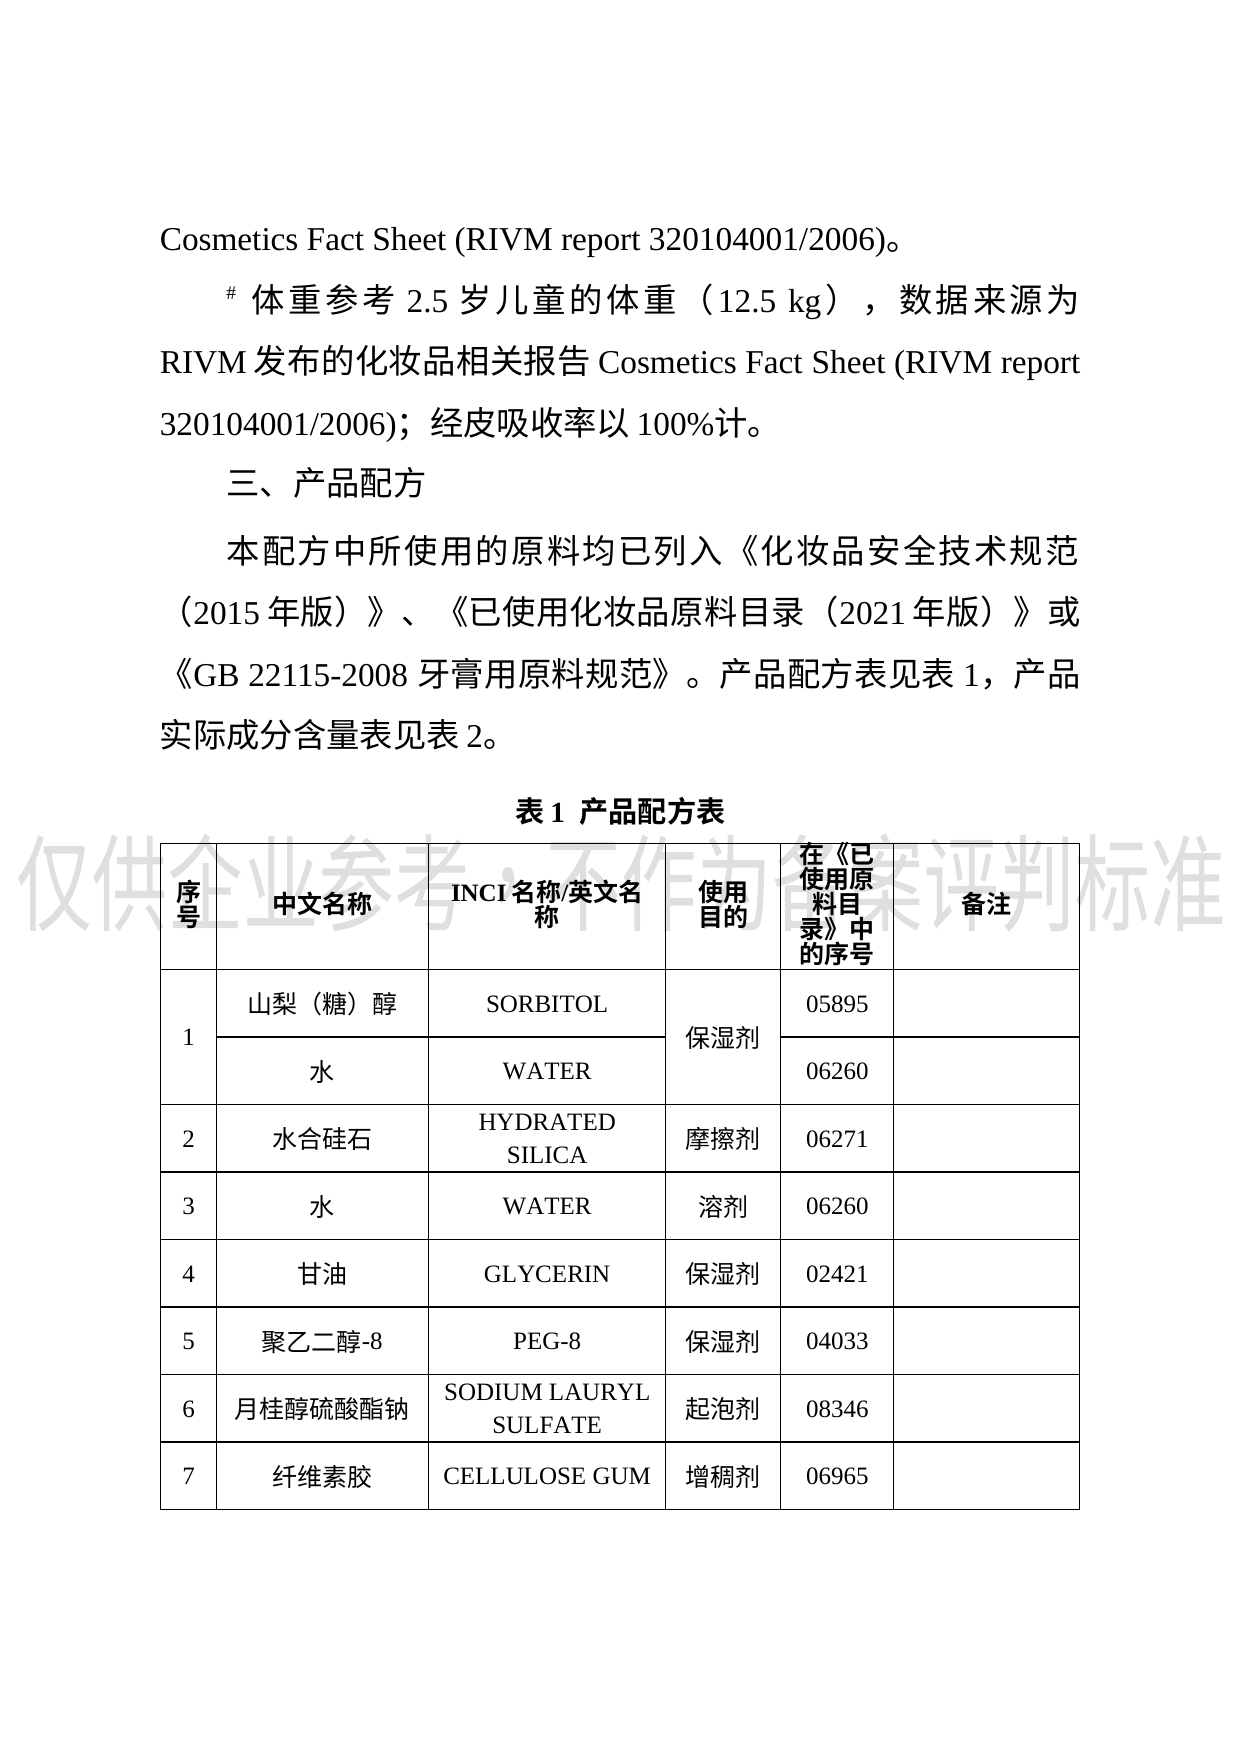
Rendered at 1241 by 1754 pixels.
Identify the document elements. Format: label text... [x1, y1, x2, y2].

table_header 在《已使用原料目录》中的序号 [781, 844, 893, 969]
table_cell 水合硅石 [217, 1105, 428, 1171]
table_cell PEG-8 [429, 1308, 665, 1374]
table_cell WATER [429, 1038, 665, 1104]
table_cell CELLULOSE GUM [429, 1443, 665, 1509]
table_cell 05895 [781, 970, 893, 1036]
table_cell 5 [161, 1308, 216, 1374]
table_cell 06260 [781, 1038, 893, 1104]
table_cell 溶剂 [666, 1173, 780, 1239]
table_cell [894, 1038, 1079, 1104]
table_cell 08346 [781, 1375, 893, 1441]
table_header 使用 目的 [666, 844, 780, 969]
table_header INCI名称/英文名称 [429, 844, 665, 969]
table_cell [894, 1173, 1079, 1239]
table_cell GLYCERIN [429, 1240, 665, 1306]
table_cell 3 [161, 1173, 216, 1239]
table_cell 纤维素胶 [217, 1443, 428, 1509]
table_cell 保湿剂 [666, 970, 780, 1104]
table_cell WATER [429, 1173, 665, 1239]
table_cell 6 [161, 1375, 216, 1441]
table_cell SORBITOL [429, 970, 665, 1036]
table_header 中文名称 [217, 844, 428, 969]
table_header 备注 [894, 844, 1079, 969]
text 本配方中所使用的原料均已列入《化妆品安全技术规范（2015年版）》、《已使用化妆品原料目录（2021年版）》或《GB 22115-2008 牙膏用原料规范》。产品配方表见表1，产品实际成分含量表见表2。 [159, 514, 1081, 760]
table_cell 2 [161, 1105, 216, 1171]
table_cell SODIUM LAURYL SULFATE [429, 1375, 665, 1441]
table_cell 1 [161, 970, 216, 1104]
table_cell 甘油 [217, 1240, 428, 1306]
table_cell 06965 [781, 1443, 893, 1509]
text 表1 产品配方表 [159, 776, 1081, 843]
table_cell 山梨（糖）醇 [217, 970, 428, 1036]
table_cell 02421 [781, 1240, 893, 1306]
table_cell 起泡剂 [666, 1375, 780, 1441]
table_cell 增稠剂 [666, 1443, 780, 1509]
table_cell [894, 1308, 1079, 1374]
table_header 序号 [161, 844, 216, 969]
table_cell [894, 1105, 1079, 1171]
table_cell 保湿剂 [666, 1308, 780, 1374]
title 三、产品配方 [159, 447, 1081, 514]
table_cell HYDRATED SILICA [429, 1105, 665, 1171]
table_cell [894, 1240, 1079, 1306]
table_cell 保湿剂 [666, 1240, 780, 1306]
table_cell 水 [217, 1038, 428, 1104]
table_cell 06260 [781, 1173, 893, 1239]
text # 体重参考2.5岁儿童的体重（12.5 kg），数据来源为RIVM发布的化妆品相关报告Cosmetics Fact Sheet (RIVM report 320104001/2006)；经皮吸收率以100%计。 [159, 263, 1081, 447]
table_cell 水 [217, 1173, 428, 1239]
table_cell [894, 1443, 1079, 1509]
table_cell 06271 [781, 1105, 893, 1171]
table_cell 聚乙二醇-8 [217, 1308, 428, 1374]
table_cell [894, 970, 1079, 1036]
table_cell 04033 [781, 1308, 893, 1374]
table_cell 7 [161, 1443, 216, 1509]
table_cell 4 [161, 1240, 216, 1306]
table_cell 月桂醇硫酸酯钠 [217, 1375, 428, 1441]
table_cell [894, 1375, 1079, 1441]
table_cell 摩擦剂 [666, 1105, 780, 1171]
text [159, 202, 1081, 263]
